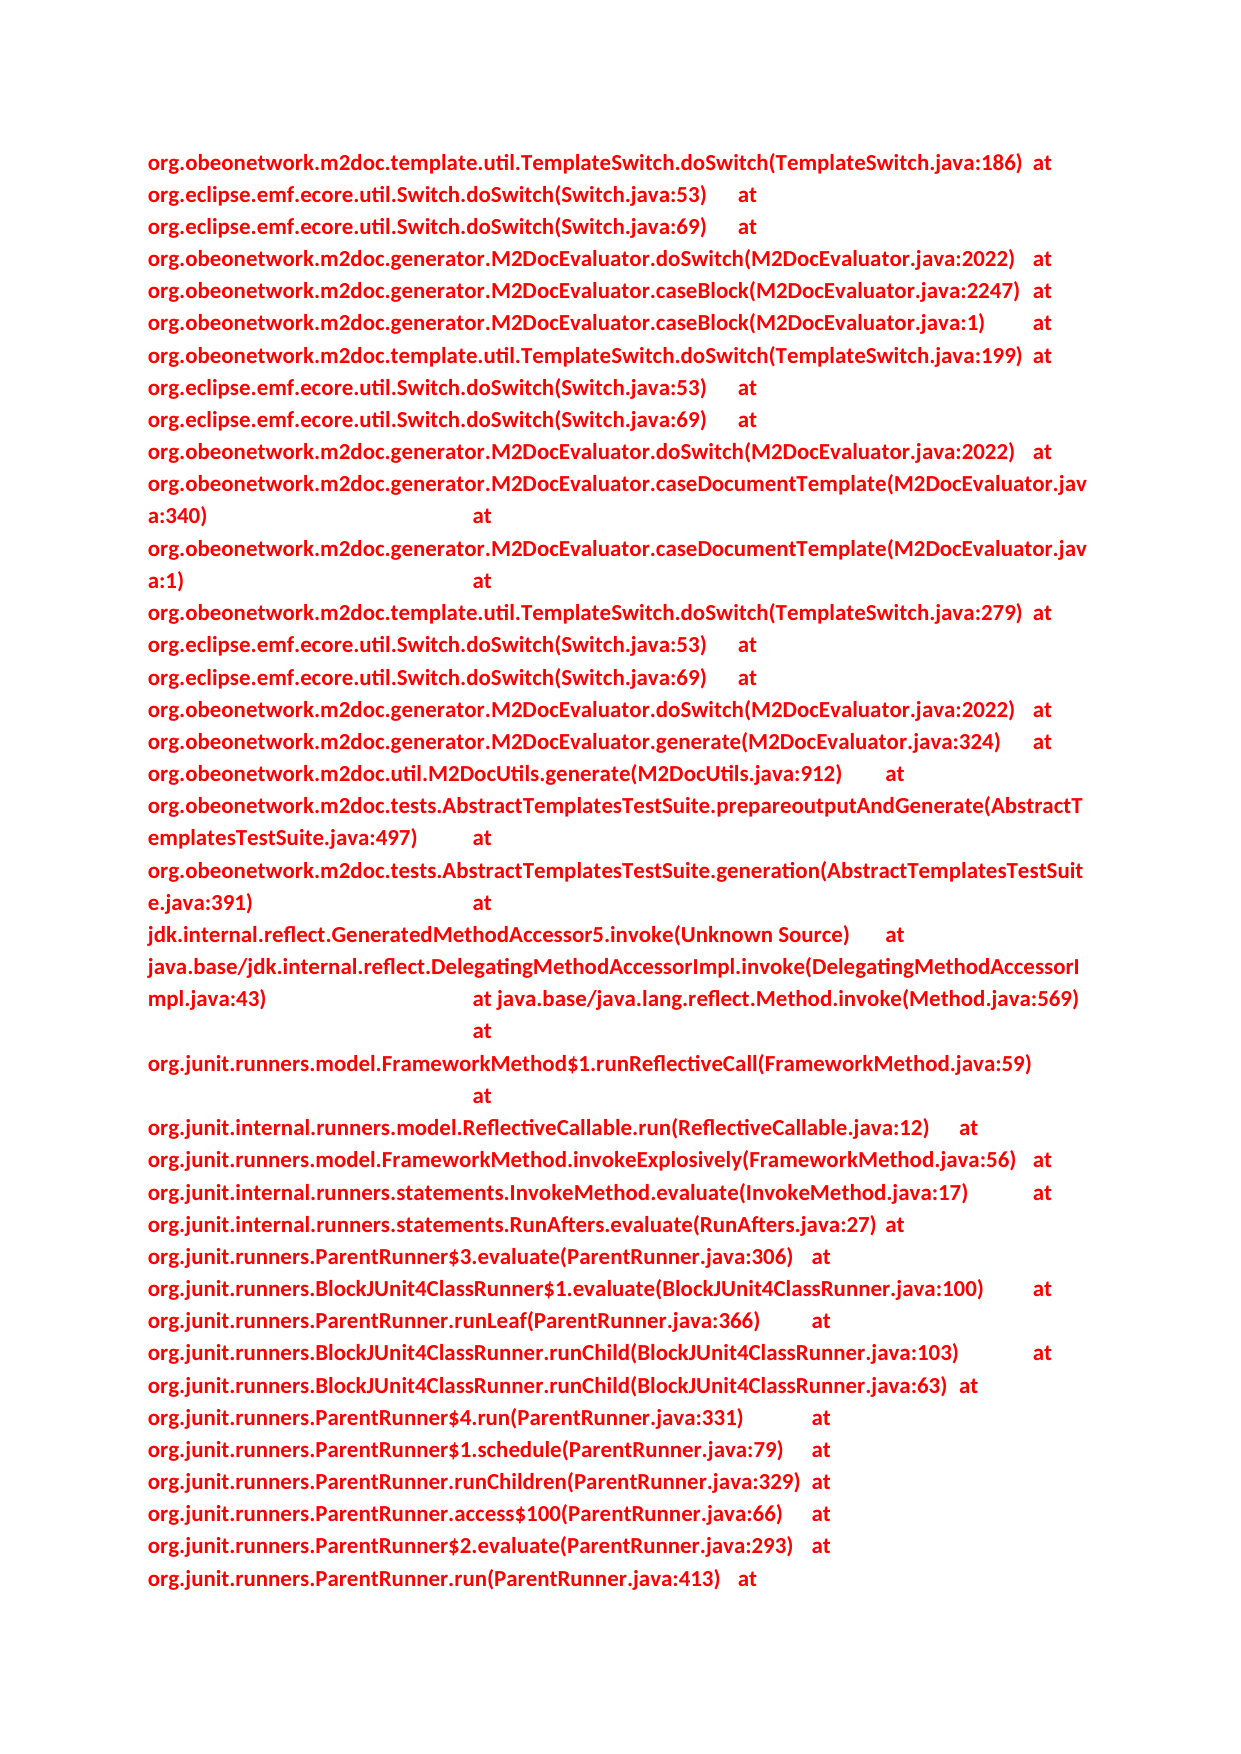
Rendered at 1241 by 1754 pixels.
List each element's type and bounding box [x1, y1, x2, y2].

text [148, 148, 1093, 1592]
